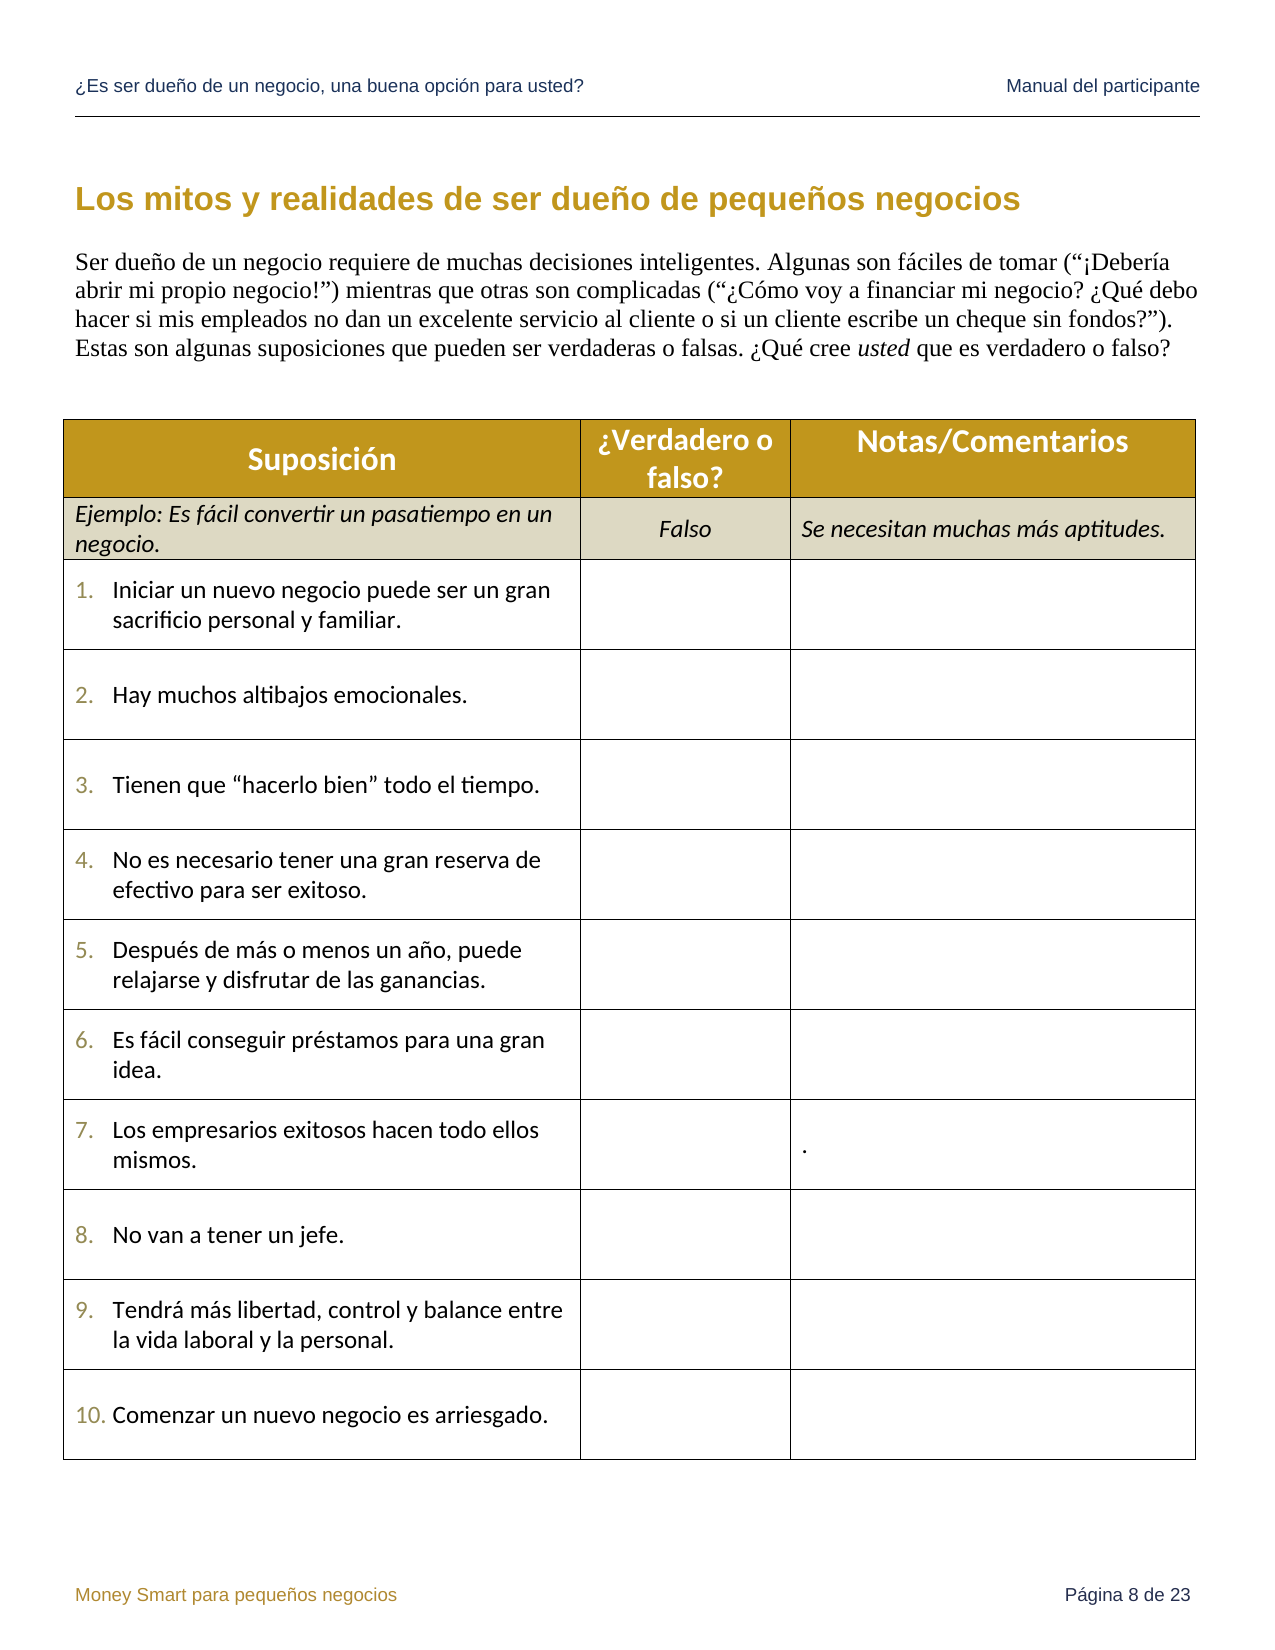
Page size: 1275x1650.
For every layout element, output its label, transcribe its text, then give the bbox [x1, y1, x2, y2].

table_cell [791, 1370, 1195, 1459]
table_cell Los empresarios exitosos hacen todo ellos mismos. [64, 1100, 580, 1189]
table_cell No van a tener un jefe. [64, 1190, 580, 1279]
table_header Suposición [64, 420, 580, 497]
table_cell [791, 560, 1195, 649]
table_cell [791, 1010, 1195, 1099]
table_cell [791, 1280, 1195, 1369]
table_header Notas/Comentarios [791, 420, 1195, 497]
table_cell [581, 1100, 790, 1189]
subtitle Los mitos y realidades de ser dueño de pequeños negocios [75, 179, 1200, 218]
table_cell Tienen que “hacerlo bien” todo el tiempo. [64, 740, 580, 829]
table_cell Falso [581, 498, 790, 559]
table_cell Hay muchos altibajos emocionales. [64, 650, 580, 739]
table_cell Ejemplo: Es fácil convertir un pasatiempo en un negocio. [64, 498, 580, 559]
table_cell [581, 740, 790, 829]
table_cell [791, 830, 1195, 919]
table_cell [581, 1370, 790, 1459]
table_cell [581, 1280, 790, 1369]
table_cell [791, 1190, 1195, 1279]
table_cell [581, 1190, 790, 1279]
table_cell [581, 650, 790, 739]
text Ser dueño de un negocio requiere de muchas decisiones inteligentes. Algunas son fáciles de tomar (“¡Debería abrir mi propio negocio!”) mientras que otras son complicadas (“¿Cómo voy a financiar mi negocio? ¿Qué debo hacer si mis empleados no dan un excelente servicio al cliente o si un cliente escribe un cheque sin fondos?”). Estas son algunas suposiciones que pueden ser verdaderas o falsas. ¿Qué cree usted que es verdadero o falso? [75, 247, 1200, 362]
table_cell Tendrá más libertad, control y balance entre la vida laboral y la personal. [64, 1280, 580, 1369]
table_header ¿Verdadero o falso? [581, 420, 790, 497]
table_cell [791, 740, 1195, 829]
table_cell Después de más o menos un año, puede relajarse y disfrutar de las ganancias. [64, 920, 580, 1009]
table_cell [581, 830, 790, 919]
table_cell No es necesario tener una gran reserva de efectivo para ser exitoso. [64, 830, 580, 919]
table_cell [581, 920, 790, 1009]
table_cell Comenzar un nuevo negocio es arriesgado. [64, 1370, 580, 1459]
table_cell [791, 920, 1195, 1009]
table_cell Iniciar un nuevo negocio puede ser un gran sacrificio personal y familiar. [64, 560, 580, 649]
table_cell [581, 560, 790, 649]
table_cell Es fácil conseguir préstamos para una gran idea. [64, 1010, 580, 1099]
table_cell . [791, 1100, 1195, 1189]
table_cell Se necesitan muchas más aptitudes. [791, 498, 1195, 559]
table_cell [581, 1010, 790, 1099]
table_cell [791, 650, 1195, 739]
